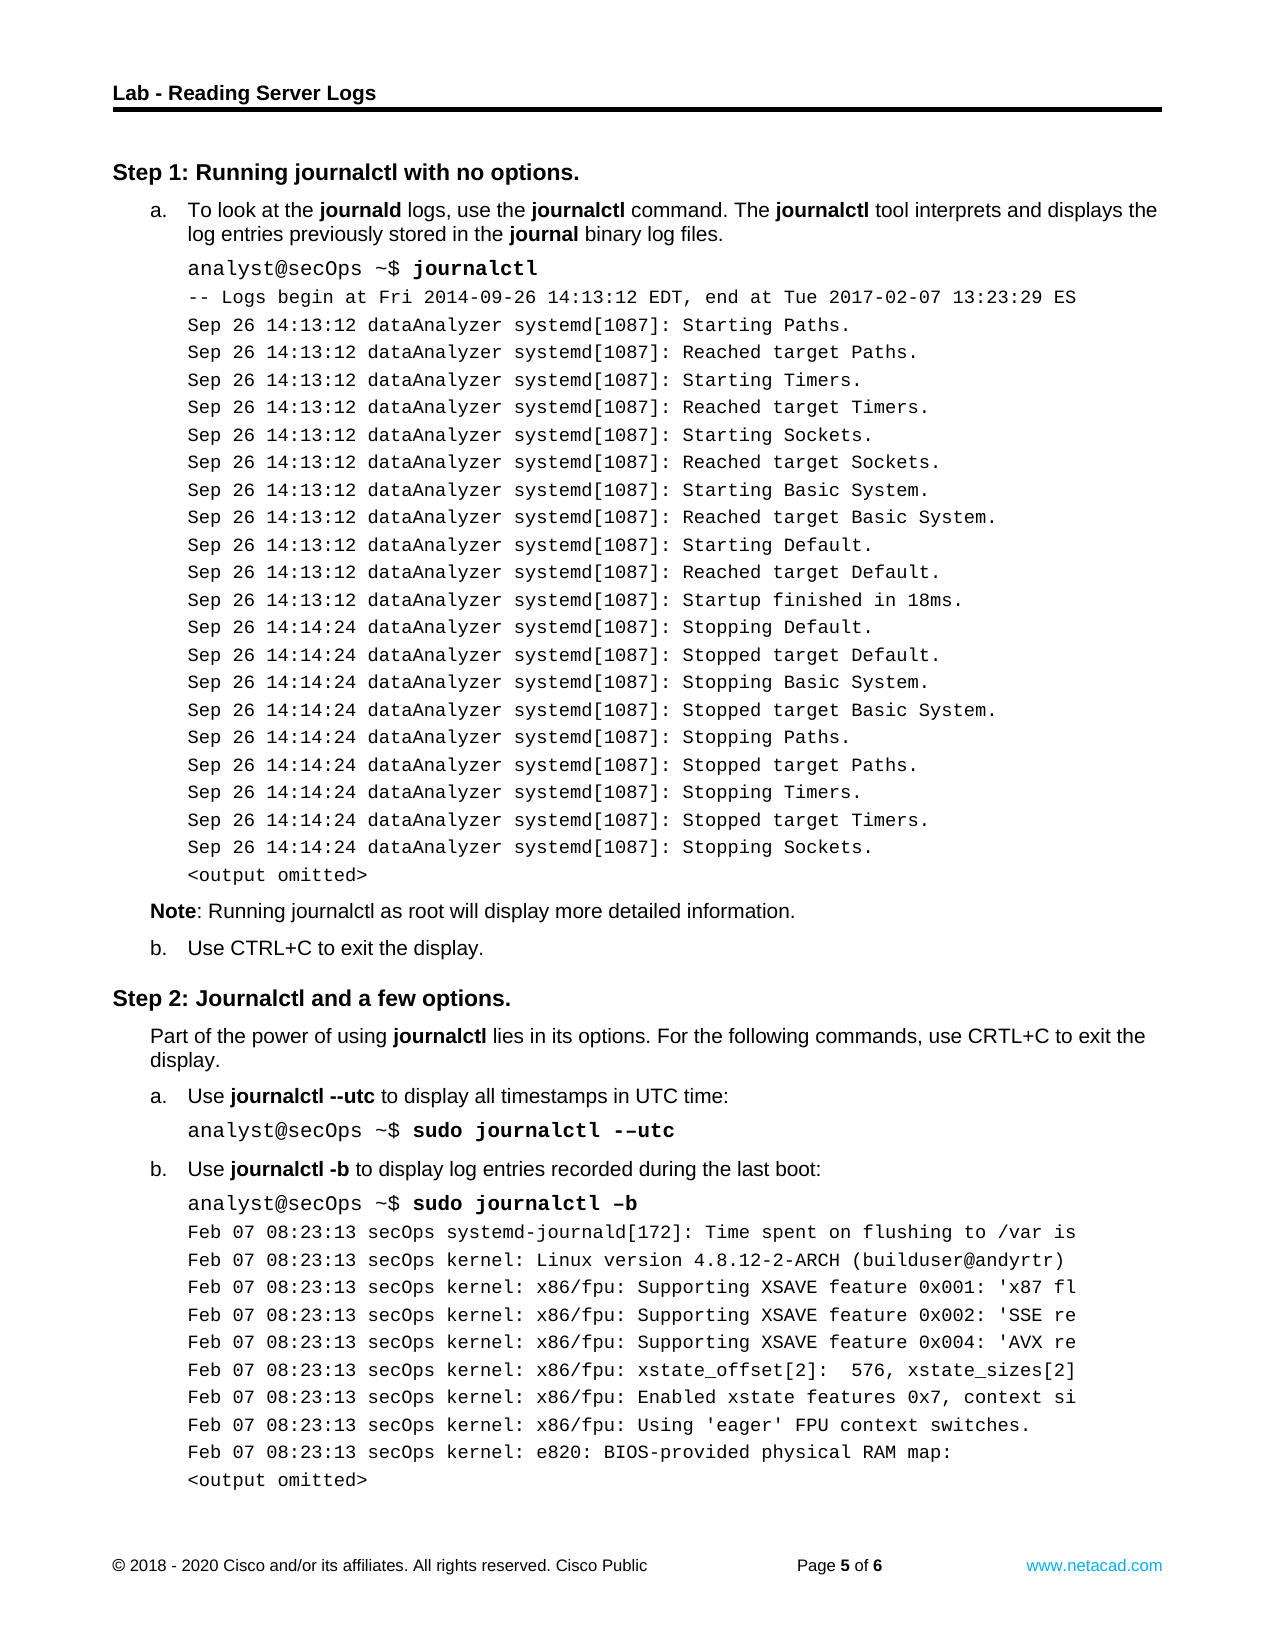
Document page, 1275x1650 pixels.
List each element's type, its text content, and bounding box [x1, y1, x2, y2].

text To look at the journald logs, use the journalctl command. The journalctl tool interprets and displays the log entries previously stored in the journal binary log files. [150, 198, 1162, 246]
text Sep 26 14:13:12 dataAnalyzer systemd[1087]: Reached target Basic System. [187, 508, 1162, 529]
text Part of the power of using journalctl lies in its options. For the following commands, use CRTL+C to exit the display. [150, 1024, 1162, 1072]
text Feb 07 08:23:13 secOps kernel: x86/fpu: Enabled xstate features 0x7, context si [187, 1388, 1162, 1409]
text Feb 07 08:23:13 secOps kernel: e820: BIOS-provided physical RAM map: [187, 1443, 1162, 1464]
text Sep 26 14:13:12 dataAnalyzer systemd[1087]: Starting Sockets. [187, 426, 1162, 447]
text Sep 26 14:13:12 dataAnalyzer systemd[1087]: Starting Timers. [187, 371, 1162, 392]
text Use journalctl -b to display log entries recorded during the last boot: [150, 1157, 1162, 1181]
text analyst@secOps ~$ sudo journalctl –b [187, 1193, 1162, 1217]
text Sep 26 14:14:24 dataAnalyzer systemd[1087]: Stopped target Default. [187, 646, 1162, 667]
text <output omitted> [187, 1471, 1162, 1492]
text Sep 26 14:13:12 dataAnalyzer systemd[1087]: Reached target Default. [187, 563, 1162, 584]
text Sep 26 14:13:12 dataAnalyzer systemd[1087]: Reached target Timers. [187, 398, 1162, 419]
text Feb 07 08:23:13 secOps kernel: Linux version 4.8.12-2-ARCH (builduser@andyrtr) [187, 1251, 1162, 1272]
text Sep 26 14:14:24 dataAnalyzer systemd[1087]: Stopping Default. [187, 618, 1162, 639]
text Sep 26 14:13:12 dataAnalyzer systemd[1087]: Reached target Paths. [187, 343, 1162, 364]
text Feb 07 08:23:13 secOps kernel: x86/fpu: xstate_offset[2]: 576, xstate_sizes[2] [187, 1361, 1162, 1382]
text Sep 26 14:14:24 dataAnalyzer systemd[1087]: Stopping Sockets. [187, 838, 1162, 859]
text -- Logs begin at Fri 2014-09-26 14:13:12 EDT, end at Tue 2017-02-07 13:23:29 ES [187, 288, 1162, 309]
text analyst@secOps ~$ journalctl [187, 258, 1162, 282]
text Sep 26 14:14:24 dataAnalyzer systemd[1087]: Stopped target Basic System. [187, 701, 1162, 722]
text Sep 26 14:14:24 dataAnalyzer systemd[1087]: Stopping Paths. [187, 728, 1162, 749]
text analyst@secOps ~$ sudo journalctl -–utc [187, 1121, 1162, 1144]
text Sep 26 14:13:12 dataAnalyzer systemd[1087]: Starting Paths. [187, 316, 1162, 337]
text Sep 26 14:13:12 dataAnalyzer systemd[1087]: Starting Basic System. [187, 481, 1162, 502]
text Sep 26 14:14:24 dataAnalyzer systemd[1087]: Stopping Timers. [187, 783, 1162, 804]
text Sep 26 14:13:12 dataAnalyzer systemd[1087]: Startup finished in 18ms. [187, 591, 1162, 612]
subtitle Journalctl and a few options. [112, 985, 1162, 1011]
text Sep 26 14:13:12 dataAnalyzer systemd[1087]: Reached target Sockets. [187, 453, 1162, 474]
text Sep 26 14:14:24 dataAnalyzer systemd[1087]: Stopping Basic System. [187, 673, 1162, 694]
text Sep 26 14:14:24 dataAnalyzer systemd[1087]: Stopped target Timers. [187, 811, 1162, 832]
text Feb 07 08:23:13 secOps kernel: x86/fpu: Supporting XSAVE feature 0x004: 'AVX re [187, 1333, 1162, 1354]
text Note: Running journalctl as root will display more detailed information. [150, 899, 1162, 923]
text Sep 26 14:14:24 dataAnalyzer systemd[1087]: Stopped target Paths. [187, 756, 1162, 777]
text Use CTRL+C to exit the display. [150, 936, 1162, 960]
text Feb 07 08:23:13 secOps kernel: x86/fpu: Using 'eager' FPU context switches. [187, 1416, 1162, 1437]
text Feb 07 08:23:13 secOps kernel: x86/fpu: Supporting XSAVE feature 0x001: 'x87 fl [187, 1278, 1162, 1299]
text Sep 26 14:13:12 dataAnalyzer systemd[1087]: Starting Default. [187, 536, 1162, 557]
text Feb 07 08:23:13 secOps systemd-journald[172]: Time spent on flushing to /var is [187, 1223, 1162, 1244]
subtitle Running journalctl with no options. [112, 159, 1162, 185]
text Feb 07 08:23:13 secOps kernel: x86/fpu: Supporting XSAVE feature 0x002: 'SSE re [187, 1306, 1162, 1327]
text <output omitted> [187, 866, 1162, 887]
text Use journalctl --utc to display all timestamps in UTC time: [150, 1084, 1162, 1108]
